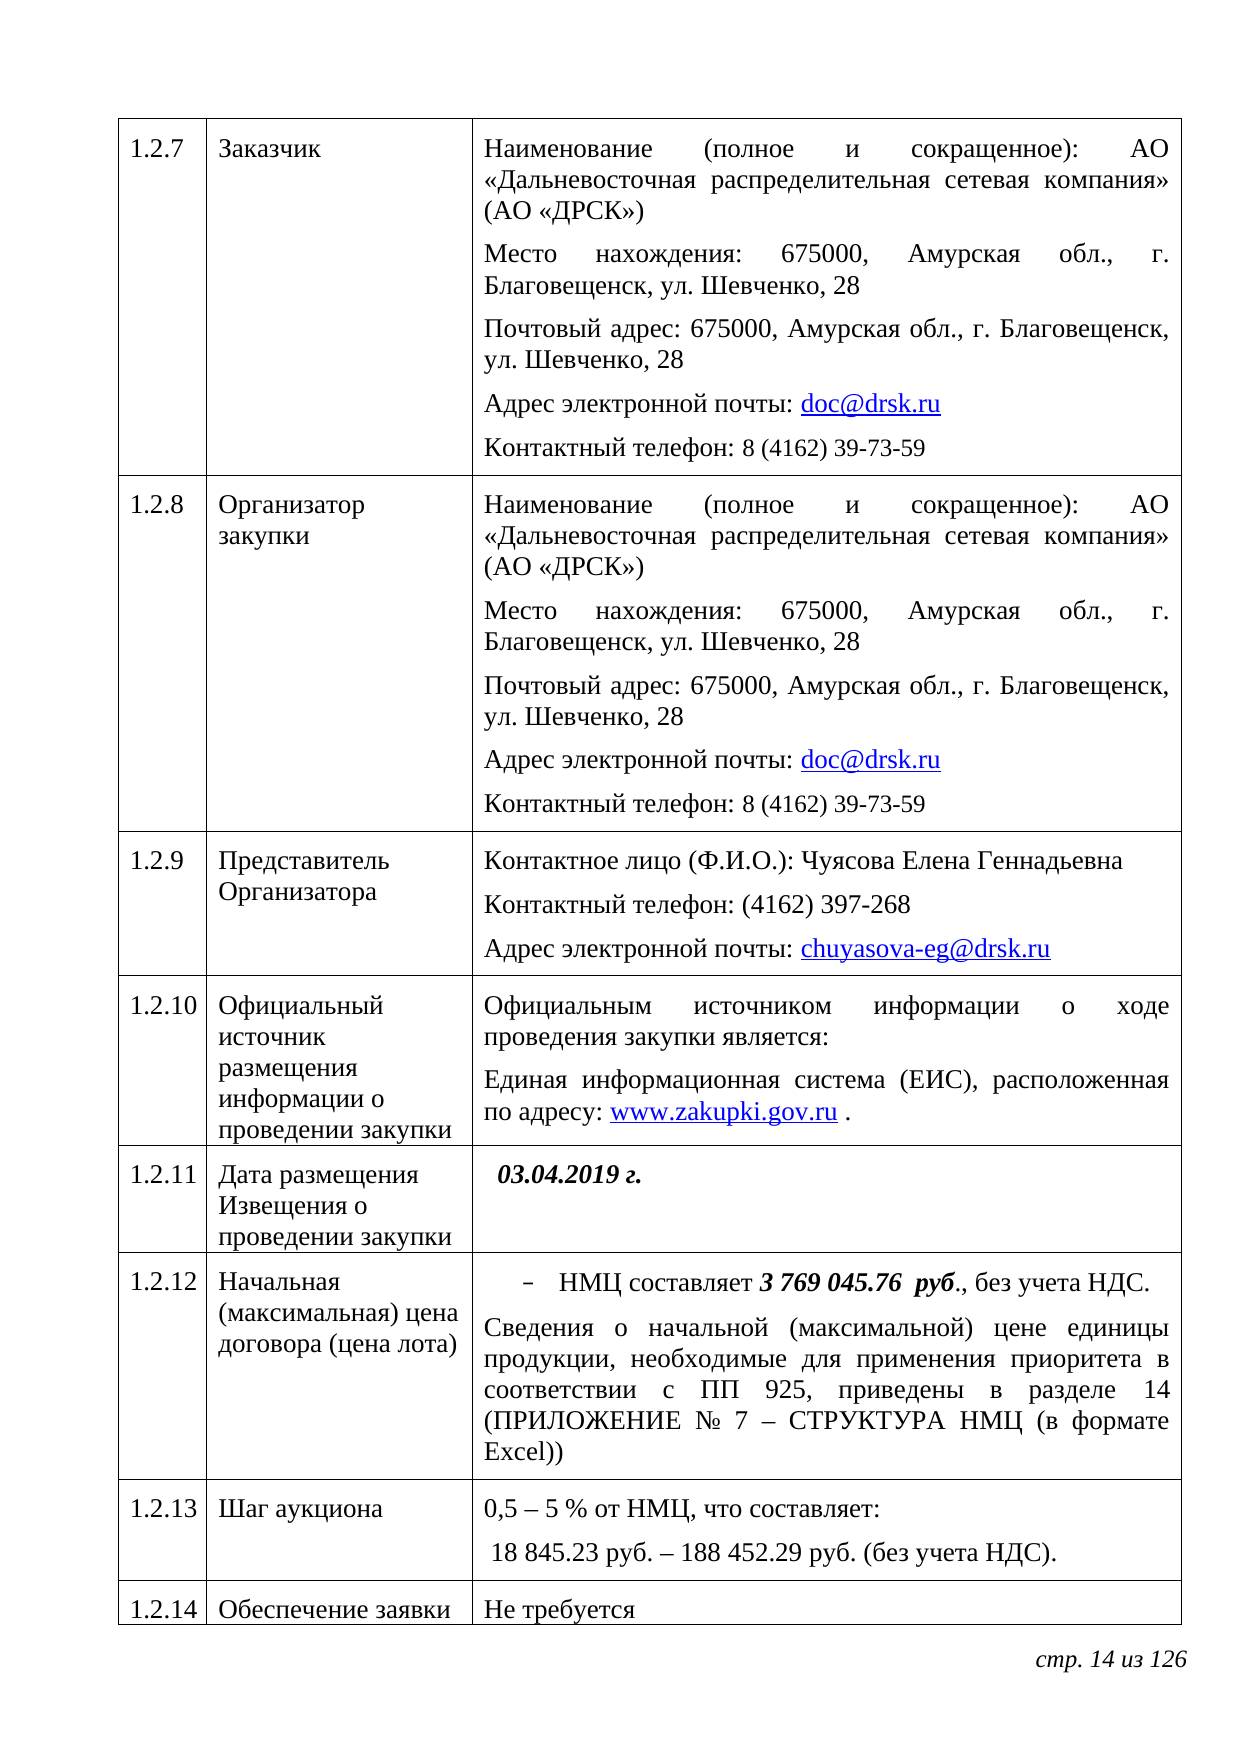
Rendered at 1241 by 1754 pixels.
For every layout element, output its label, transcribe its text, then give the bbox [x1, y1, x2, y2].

table_cell [119, 476, 206, 831]
table_cell Официальный источник размещения информации о проведении закупки [207, 976, 472, 1144]
table_cell Наименование (полное и сокращенное): АО «Дальневосточная распределительная сетевая компания» (АО «ДРСК») Место нахождения: 675000, Амурская обл., г. Благовещенск, ул. Шевченко, 28 Почтовый адрес: 675000, Амурская обл., г. Благовещенск, ул. Шевченко, 28 Адрес электронной почты: doc@drsk.ru Контактный телефон: 8 (4162) 39-73-59 [473, 119, 1181, 474]
table_cell [119, 1480, 206, 1580]
table_cell Шаг аукциона [207, 1480, 472, 1580]
table_cell Контактное лицо (Ф.И.О.): Чуясова Елена Геннадьевна Контактный телефон: (4162) 397-268 Адрес электронной почты: chuyasova-eg@drsk.ru [473, 832, 1181, 975]
table_cell [119, 1253, 206, 1479]
table_cell Официальным источником информации о ходе проведения закупки является: Единая информационная система (ЕИС), расположенная по адресу: www.zakupki.gov.ru . [473, 976, 1181, 1144]
table_cell Дата размещения Извещения о проведении закупки [207, 1146, 472, 1252]
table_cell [207, 1581, 472, 1624]
table_cell [119, 119, 206, 474]
table_cell [119, 1146, 206, 1252]
table_cell [119, 1581, 206, 1624]
table_cell Наименование (полное и сокращенное): АО «Дальневосточная распределительная сетевая компания» (АО «ДРСК») Место нахождения: 675000, Амурская обл., г. Благовещенск, ул. Шевченко, 28 Почтовый адрес: 675000, Амурская обл., г. Благовещенск, ул. Шевченко, 28 Адрес электронной почты: doc@drsk.ru Контактный телефон: 8 (4162) 39-73-59 [473, 476, 1181, 831]
table_cell 0,5 – 5 % от НМЦ, что составляет: 18 845.23 руб. – 188 452.29 руб. (без учета НДС). [473, 1480, 1181, 1580]
table_cell [119, 976, 206, 1144]
table_cell [119, 832, 206, 975]
table_cell 03.04.2019 г. [473, 1146, 1181, 1252]
table_cell НМЦ составляет 3 769 045.76 руб., без учета НДС. Сведения о начальной (максимальной) цене единицы продукции, необходимые для применения приоритета в соответствии с ПП 925, приведены в разделе 14 (ПРИЛОЖЕНИЕ № 7 – СТРУКТУРА НМЦ (в формате Excel)) [473, 1253, 1181, 1479]
table_cell Начальная (максимальная) цена договора (цена лота) [207, 1253, 472, 1479]
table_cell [473, 1581, 1181, 1624]
table_cell Организатор закупки [207, 476, 472, 831]
table_cell Представитель Организатора [207, 832, 472, 975]
table_cell Заказчик [207, 119, 472, 474]
